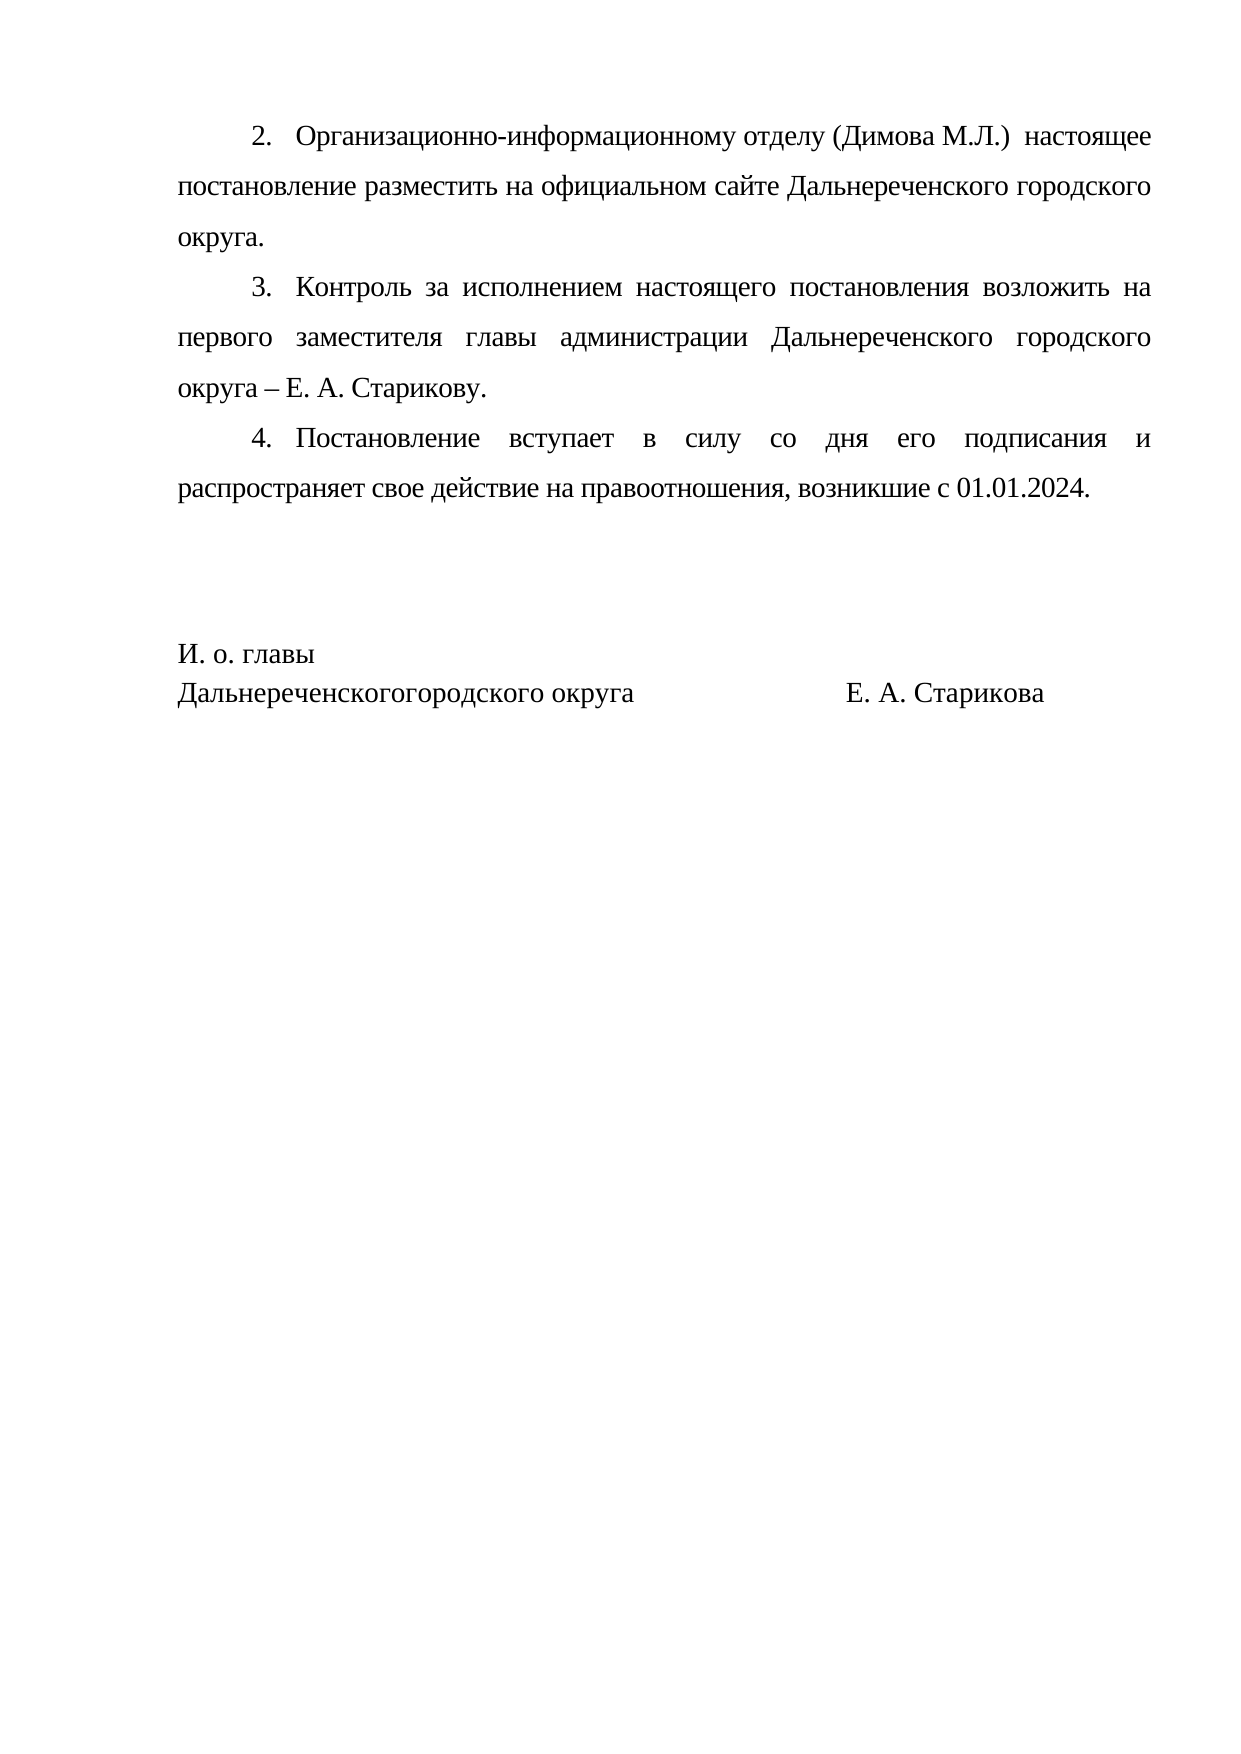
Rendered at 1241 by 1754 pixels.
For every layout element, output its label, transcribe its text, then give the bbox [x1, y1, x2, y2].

text Дальнереченскогогородского округа Е. А. Старикова [177, 675, 1152, 708]
list Контроль за исполнением настоящего постановления возложить на первого заместителя главы администрации Дальнереченского городского округа – Е. А. Старикову. [177, 269, 1152, 403]
list Организационно-информационному отделу (Димова М.Л.) настоящее постановление разместить на официальном сайте Дальнереченского городского округа. [177, 118, 1152, 252]
list Постановление вступает в силу со дня его подписания и распространяет свое действие на правоотношения, возникшие с 01.01.2024. [177, 420, 1152, 504]
text И. о. главы [177, 636, 1152, 670]
